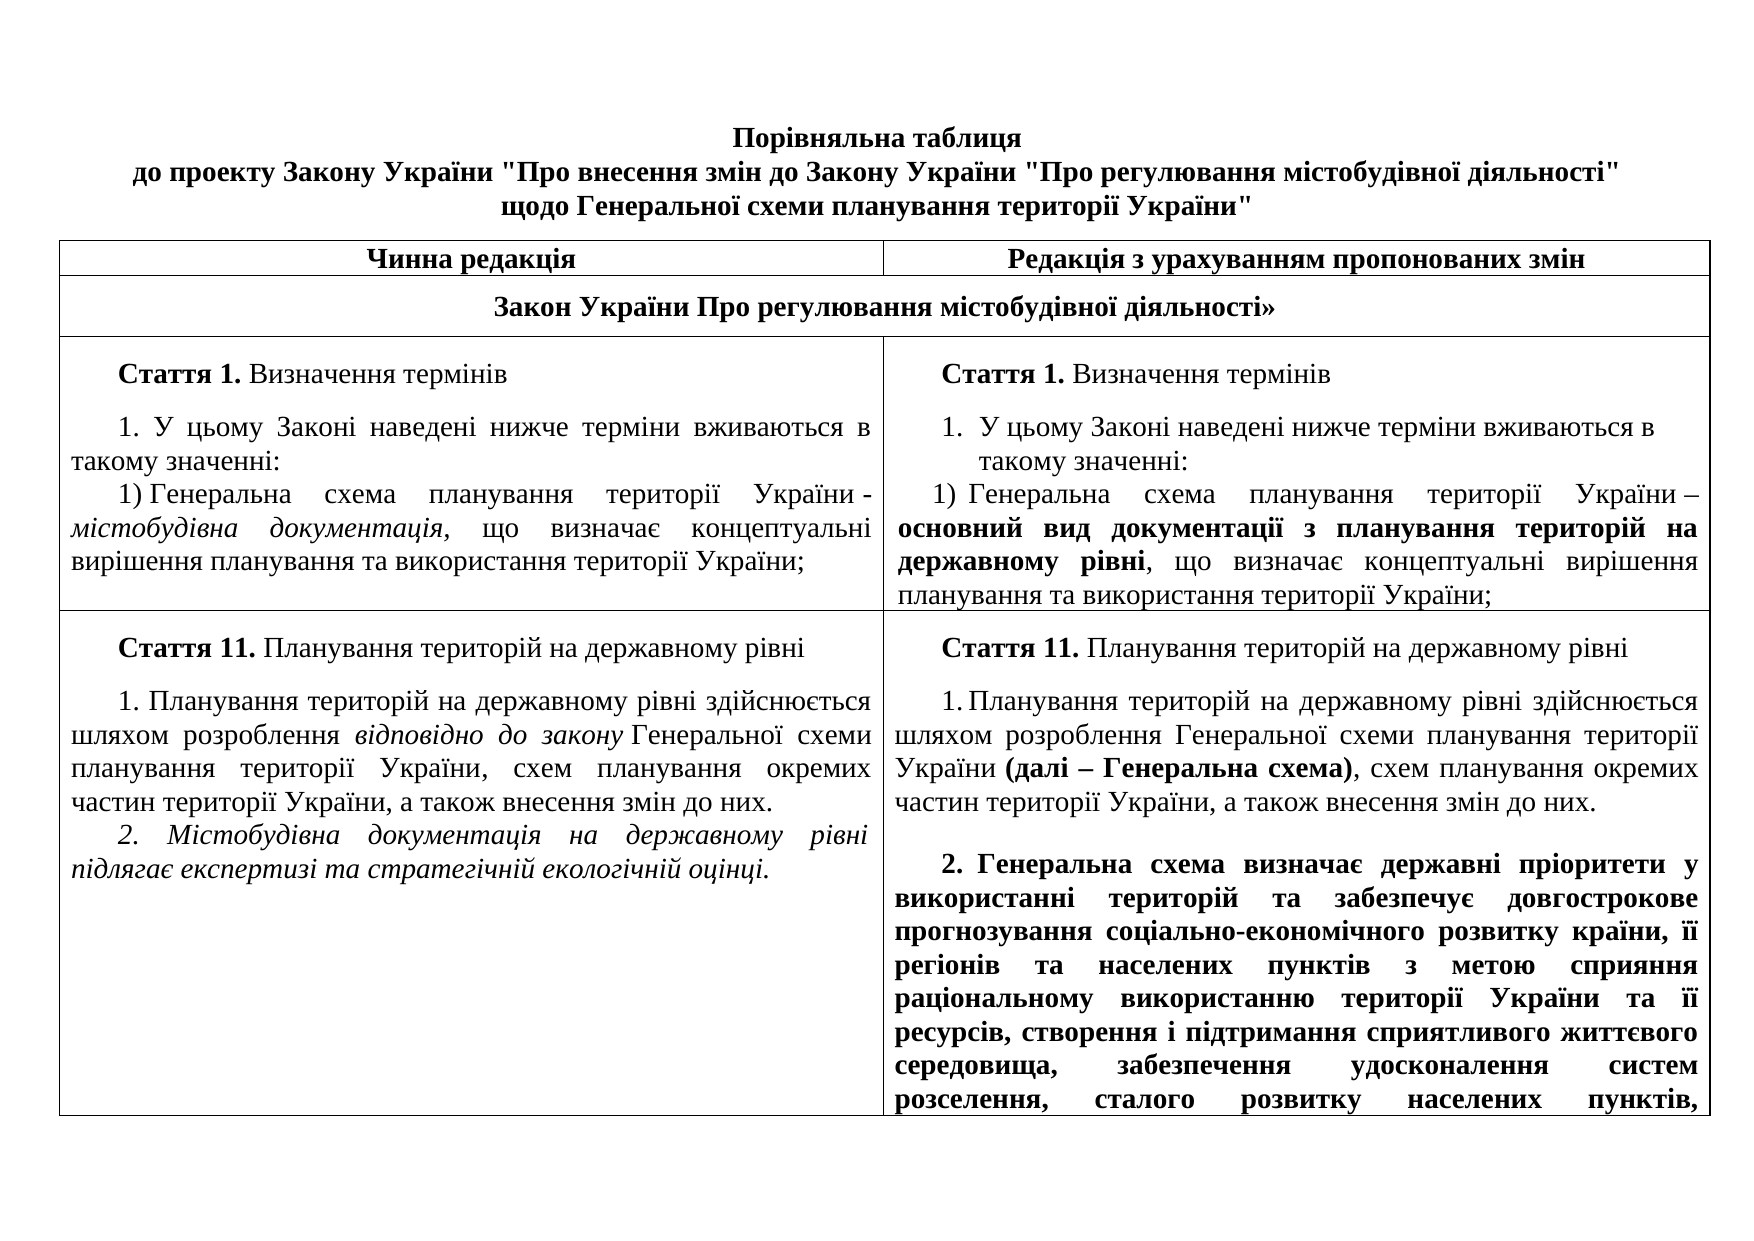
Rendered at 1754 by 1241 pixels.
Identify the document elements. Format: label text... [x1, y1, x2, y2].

table_header Чинна редакція [60, 241, 883, 275]
table_header Редакція з урахуванням пропонованих змін [884, 241, 1709, 275]
table_cell Стаття 1. Визначення термінів 1. У цьому Законі наведені нижче терміни вживаються в такому значенні: 1) Генеральна схема планування території України - містобудівна документація, що визначає концептуальні вирішення планування та використання території України; [60, 337, 883, 610]
table_cell Закон України Про регулювання містобудівної діяльності» [60, 276, 1709, 336]
text щодо Генеральної схеми планування території України" [59, 188, 1695, 221]
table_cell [884, 611, 1709, 1114]
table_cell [60, 611, 883, 1114]
text Порівняльна таблиця [59, 121, 1695, 154]
text до проекту Закону України "Про внесення змін до Закону України "Про регулювання містобудівної діяльності" [59, 154, 1695, 188]
table_cell Стаття 1. Визначення термінів У цьому Законі наведені нижче терміни вживаються в такому значенні: Генеральна схема планування території України – основний вид документації з планування територій на державному рівні, що визначає концептуальні вирішення планування та використання території України; [884, 337, 1709, 610]
